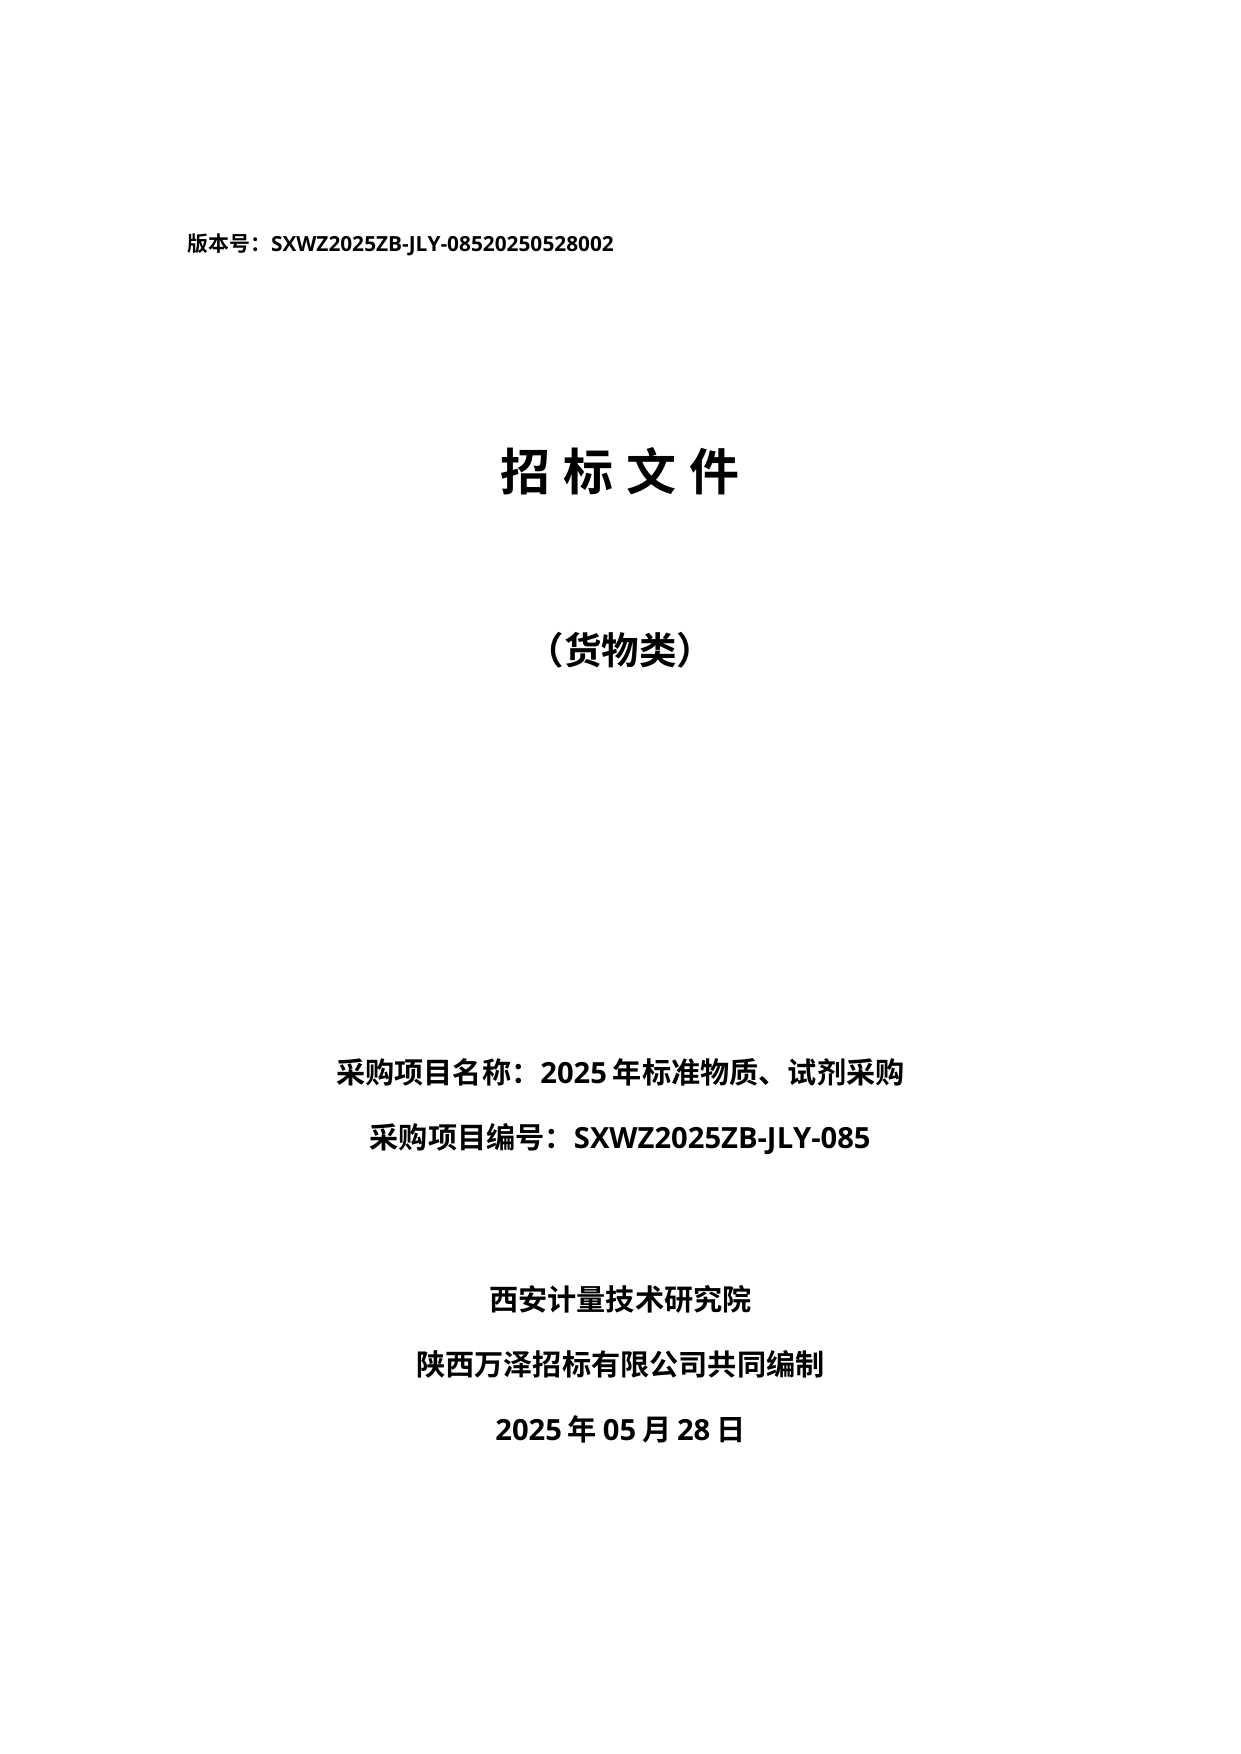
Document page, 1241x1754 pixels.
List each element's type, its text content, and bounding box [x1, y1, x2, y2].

text 版本号：SXWZ2025ZB-JLY-08520250528002 [187, 227, 1053, 422]
text 陕西万泽招标有限公司共同编制 [187, 1332, 1053, 1397]
text 2025年05月28日 [187, 1397, 1053, 1462]
text （货物类） [187, 617, 1053, 1039]
text 采购项目名称：2025年标准物质、试剂采购 [187, 1039, 1053, 1104]
text 采购项目编号：SXWZ2025ZB-JLY-085 [187, 1104, 1053, 1267]
text 招 标 文 件 [187, 422, 1053, 617]
text 西安计量技术研究院 [187, 1267, 1053, 1332]
